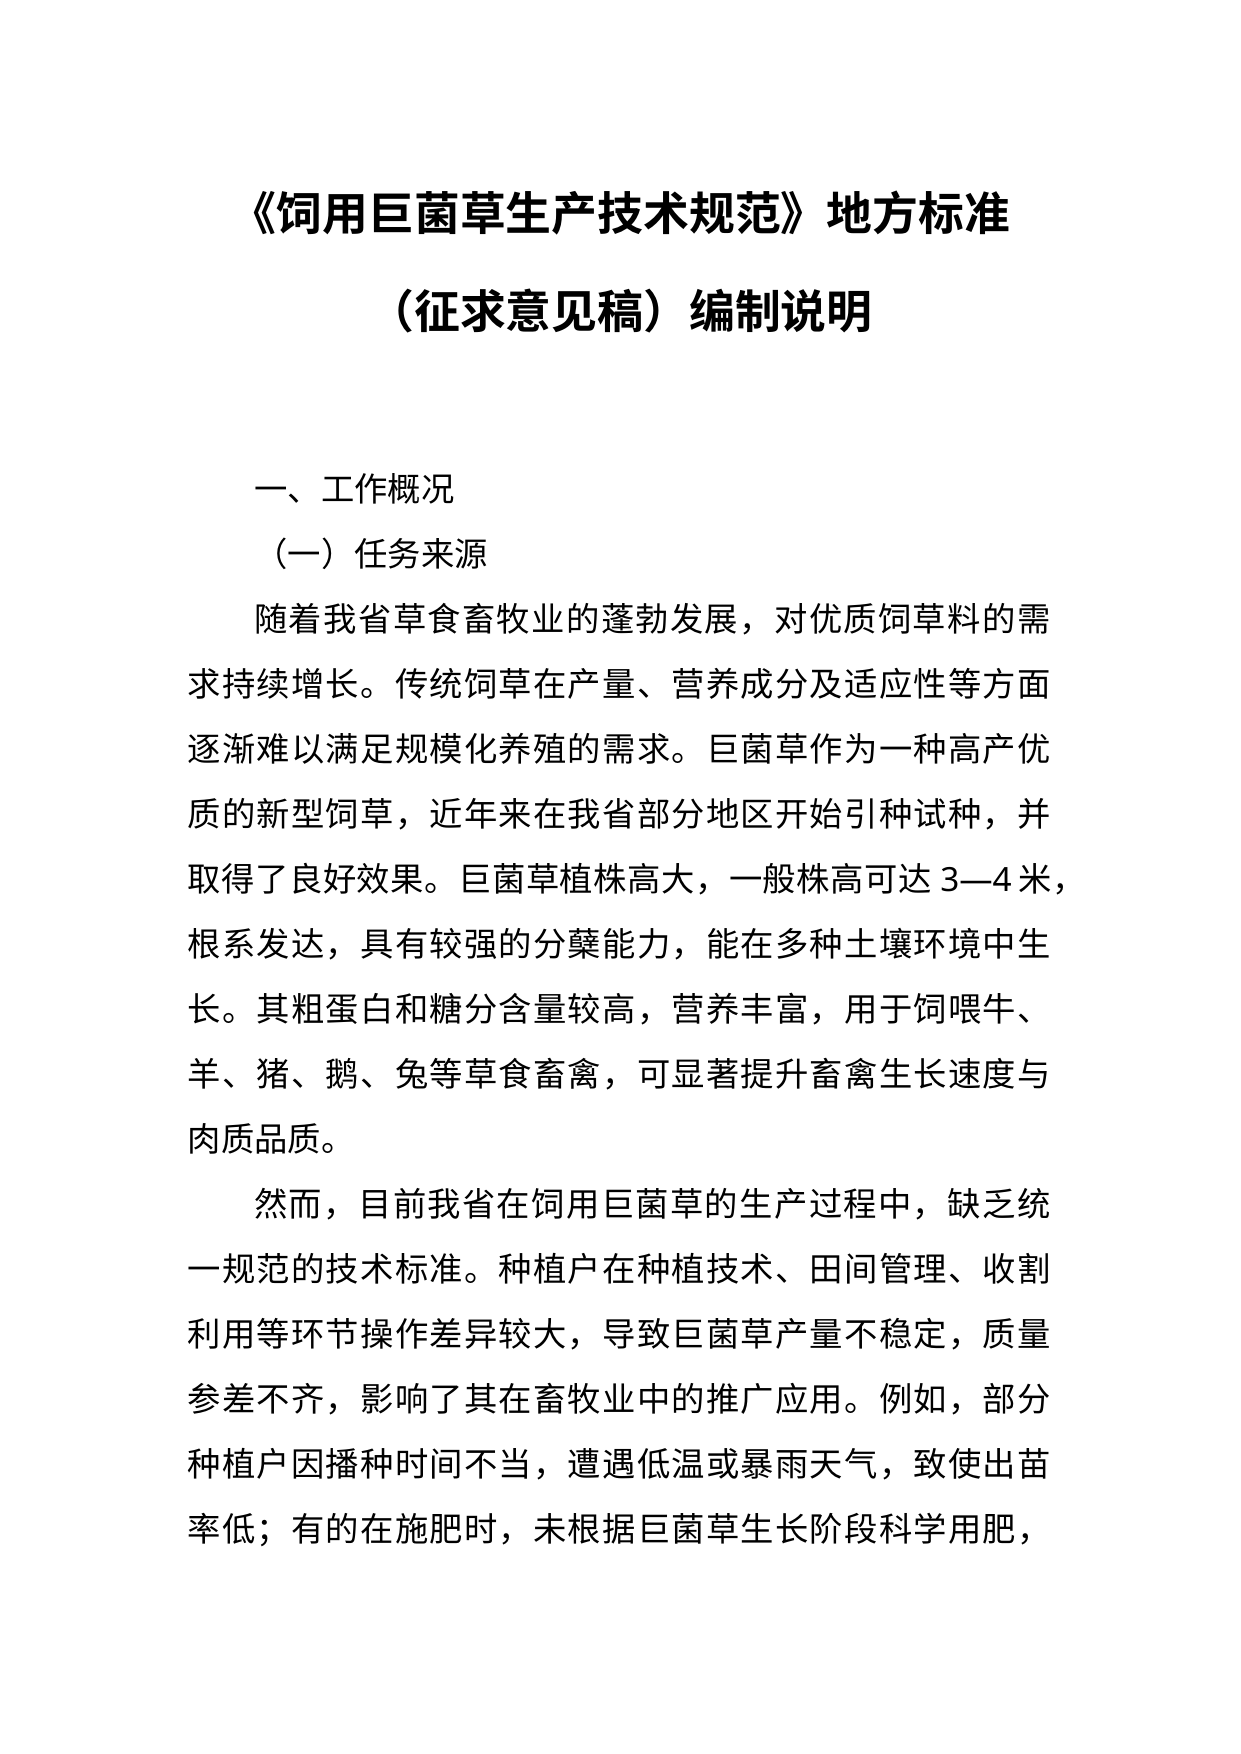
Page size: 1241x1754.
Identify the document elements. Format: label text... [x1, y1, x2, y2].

text 随着我省草食畜牧业的蓬勃发展，对优质饲草料的需求持续增长。传统饲草在产量、营养成分及适应性等方面逐渐难以满足规模化养殖的需求。巨菌草作为一种高产优质的新型饲草，近年来在我省部分地区开始引种试种，并取得了良好效果。巨菌草植株高大，一般株高可达3—4米，根系发达，具有较强的分蘖能力，能在多种土壤环境中生长。其粗蛋白和糖分含量较高，营养丰富，用于饲喂牛、羊、猪、鹅、兔等草食畜禽，可显著提升畜禽生长速度与肉质品质。 [187, 584, 1053, 1169]
text （征求意见稿）编制说明 [187, 259, 1053, 357]
text （一）任务来源 [187, 519, 1053, 584]
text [187, 1169, 1053, 1559]
text 《饲用巨菌草生产技术规范》地方标准 [187, 162, 1053, 259]
text 一、工作概况 [187, 454, 1053, 519]
